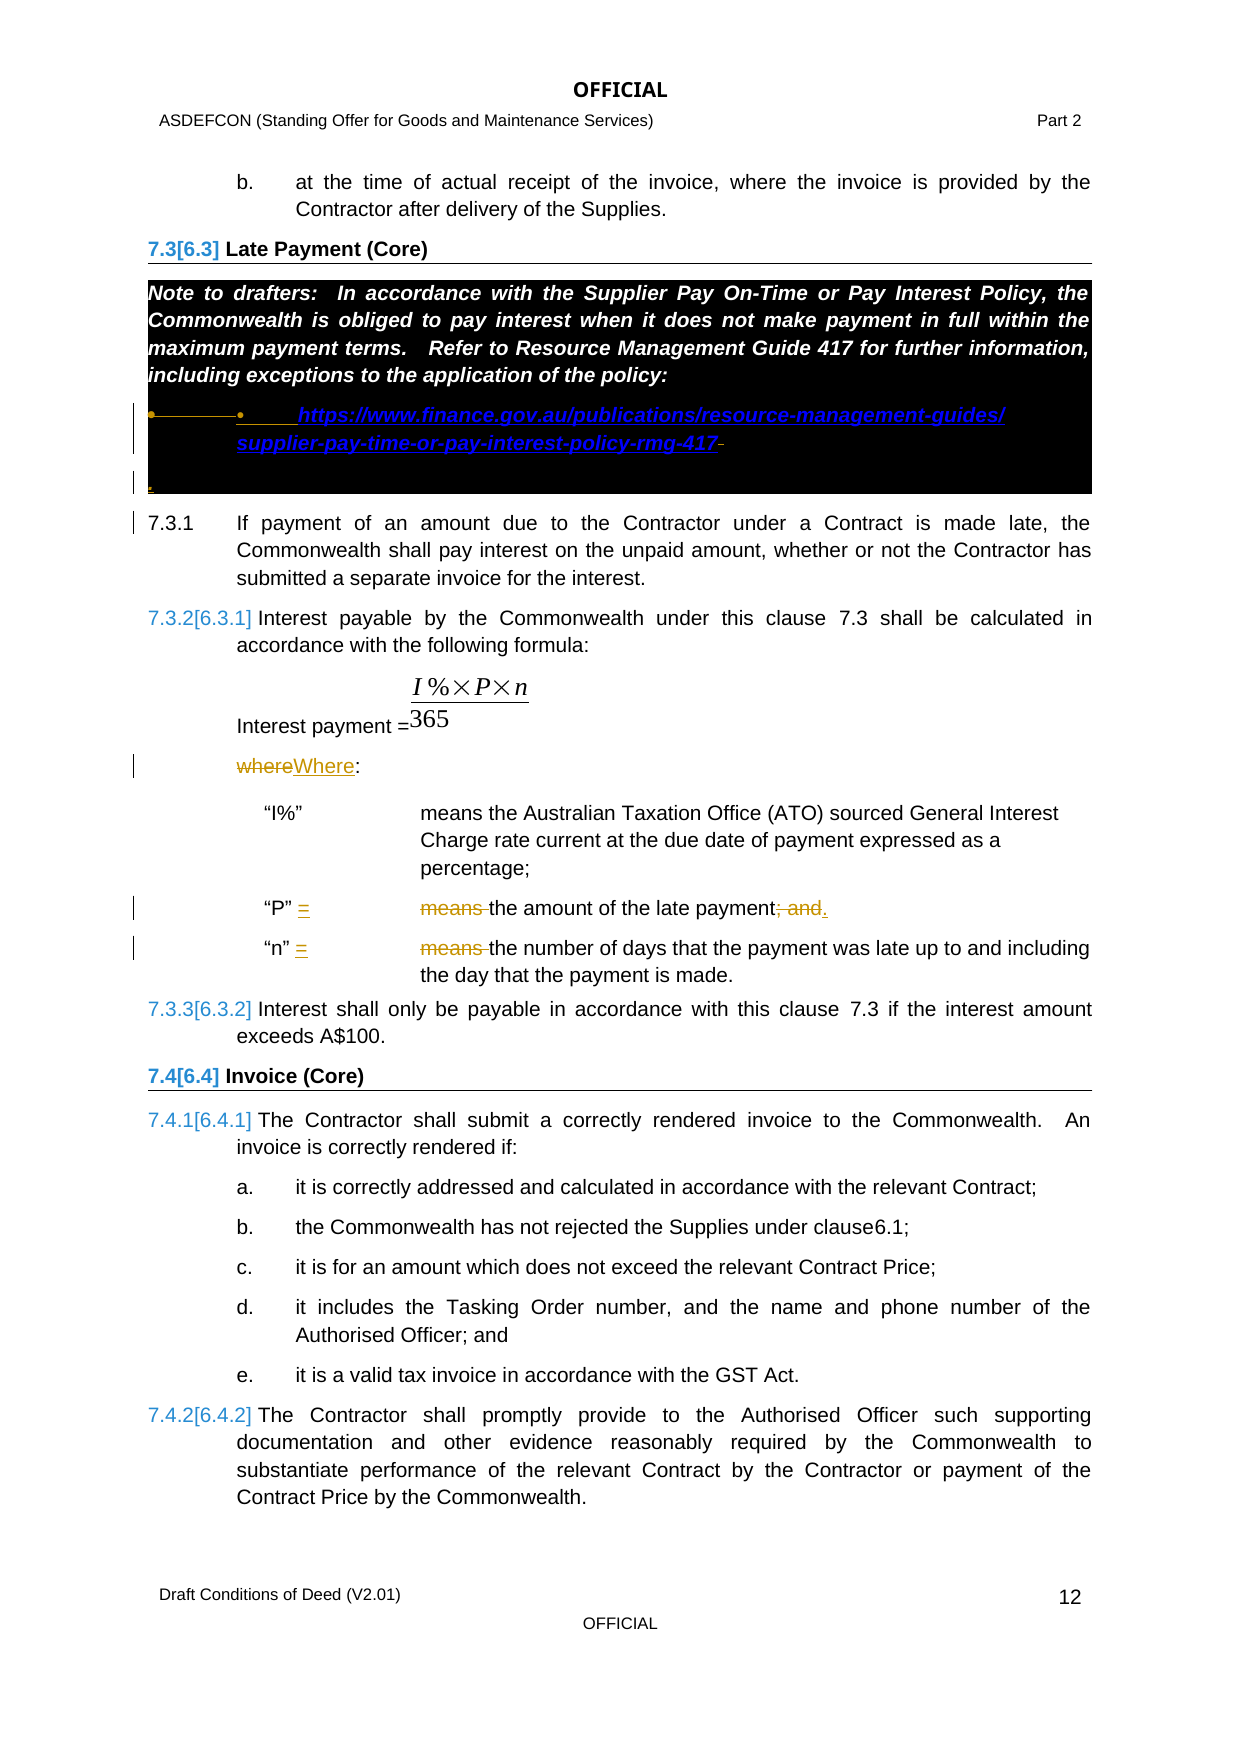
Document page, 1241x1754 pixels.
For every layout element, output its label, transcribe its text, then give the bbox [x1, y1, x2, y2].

table_cell the amount of the late payment [409, 889, 1107, 929]
table_header “I%” [253, 794, 409, 889]
text Invoice (Core) [148, 1064, 1092, 1090]
text Interest payable by the Commonwealth under this clause 7.3 shall be calculated in accordance with the following formula: [148, 606, 1092, 657]
table_header means the Australian Taxation Office (ATO) sourced General Interest Charge rate current at the due date of payment expressed as a percentage; [409, 794, 1107, 889]
text it is correctly addressed and calculated in accordance with the relevant Contract; [236, 1175, 1092, 1199]
table_cell “n” [253, 929, 409, 997]
text The Contractor shall submit a correctly rendered invoice to the Commonwealth. An invoice is correctly rendered if: [148, 1107, 1092, 1159]
text Note to drafters: In accordance with the Supplier Pay On-Time or Pay Interest Policy, the Commonwealth is obliged to pay interest when it does not make payment in full within the maximum payment terms. Refer to Resource Management Guide 417 for further information, including exceptions to the application of the policy: [148, 280, 1092, 387]
text it is for an amount which does not exceed the relevant Contract Price; [236, 1255, 1092, 1279]
table_cell “P” [253, 889, 409, 929]
text Interest shall only be payable in accordance with this clause 7.3 if the interest amount exceeds A$100. [148, 997, 1092, 1048]
text the Commonwealth has not rejected the Supplies under clause6.1; [236, 1215, 1092, 1239]
text it includes the Tasking Order number, and the name and phone number of the Authorised Officer; and [236, 1295, 1092, 1346]
text : [236, 754, 1092, 778]
text If payment of an amount due to the Contractor under a Contract is made late, the Commonwealth shall pay interest on the unpaid amount, whether or not the Contractor has submitted a separate invoice for the interest. [148, 511, 1092, 589]
text Late Payment (Core) [148, 237, 1092, 263]
text https://www.finance.gov.au/publications/resource-management-guides/supplier-pay-time-or-pay-interest-policy-rmg-417 [148, 403, 1092, 454]
text Interest payment = [236, 673, 1092, 738]
text at the time of actual receipt of the invoice, where the invoice is provided by the Contractor after delivery of the Supplies. [236, 170, 1092, 221]
table_cell the number of days that the payment was late up to and including the day that the payment is made. [409, 929, 1107, 997]
text it is a valid tax invoice in accordance with the GST Act. [236, 1362, 1092, 1386]
text The Contractor shall promptly provide to the Authorised Officer such supporting documentation and other evidence reasonably required by the Commonwealth to substantiate performance of the relevant Contract by the Contractor or payment of the Contract Price by the Commonwealth. [148, 1402, 1092, 1509]
